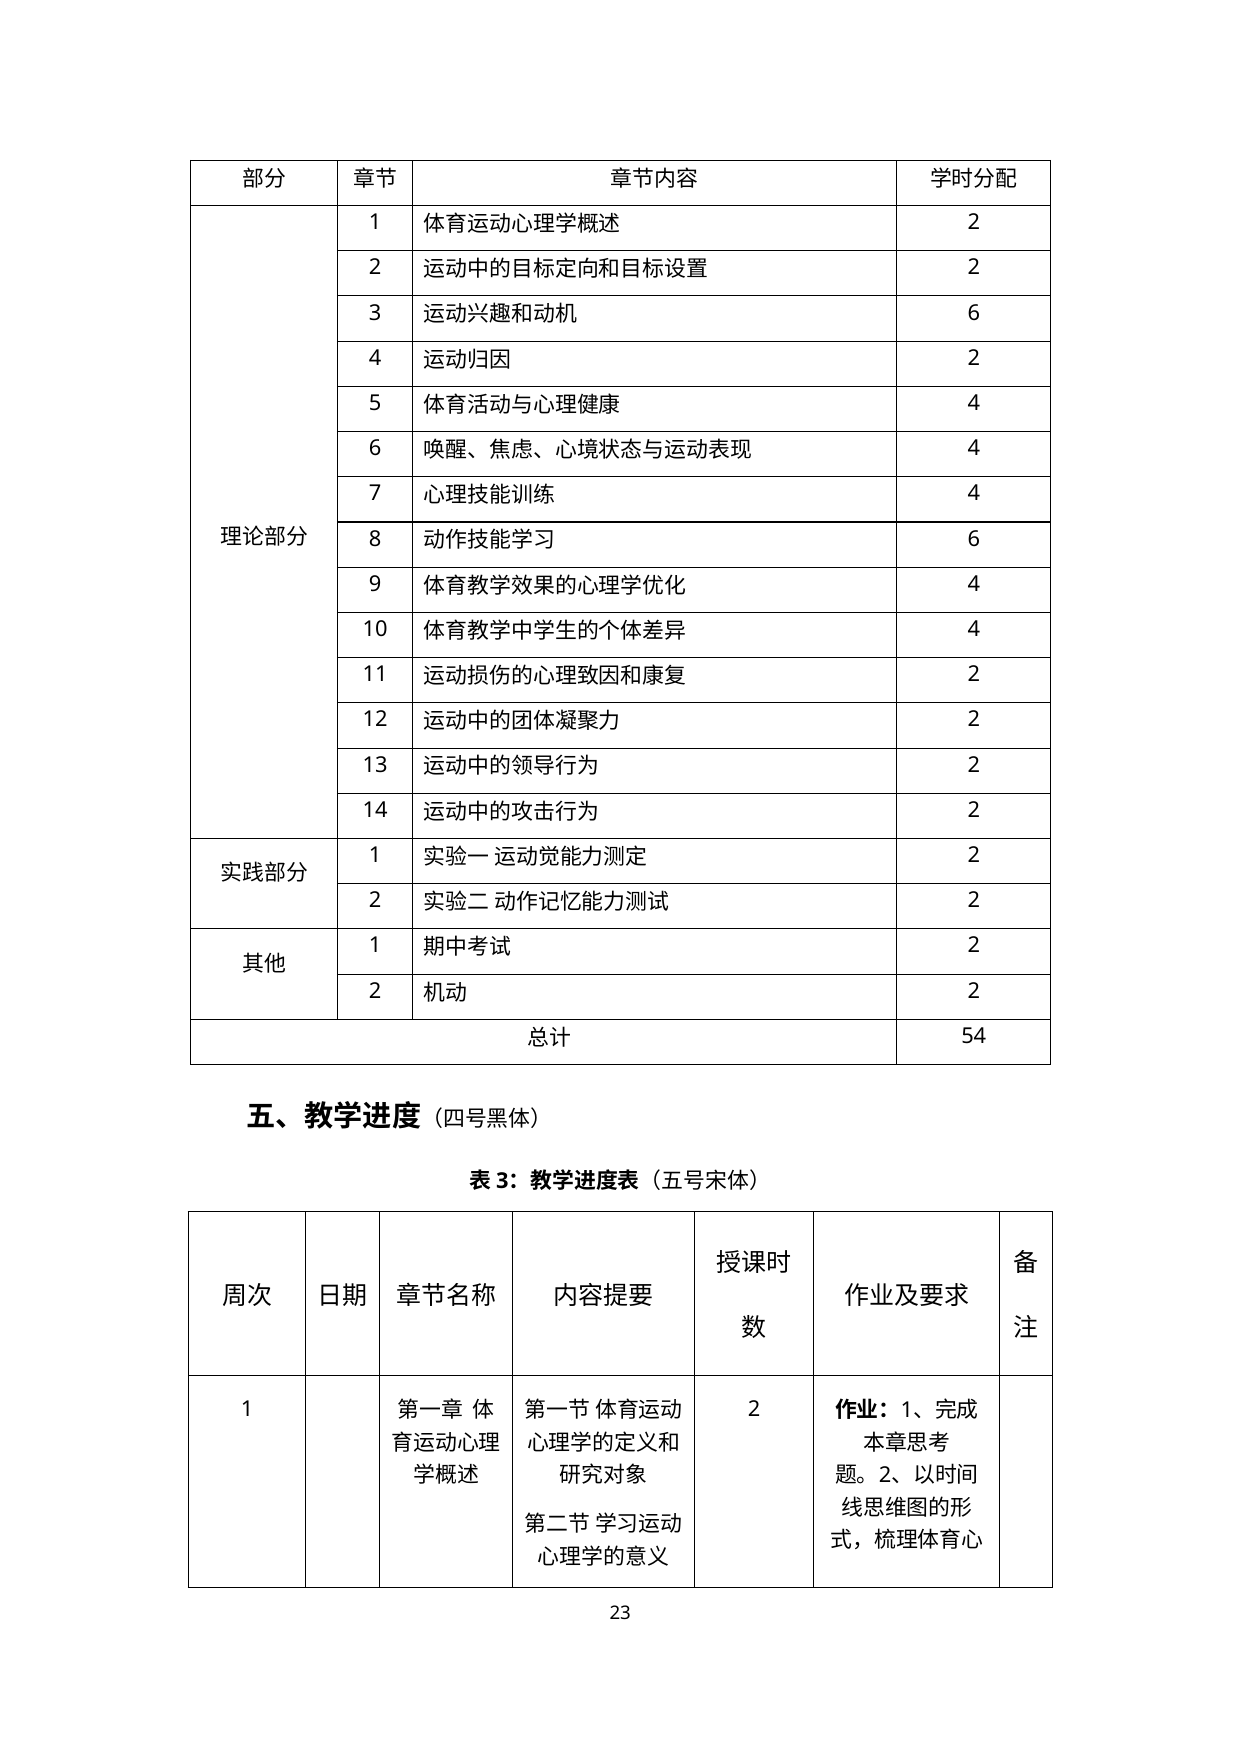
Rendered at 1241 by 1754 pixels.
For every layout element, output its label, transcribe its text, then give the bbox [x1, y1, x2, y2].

table_cell 6 [338, 432, 412, 476]
table_cell 2 [897, 929, 1050, 973]
table_cell 第一章 体育运动心理学概述 [380, 1376, 512, 1587]
table_cell 实践部分 [191, 839, 337, 928]
table_cell 2 [897, 206, 1050, 250]
table_cell 2 [897, 975, 1050, 1019]
table_cell 2 [897, 703, 1050, 747]
table_cell 2 [897, 884, 1050, 928]
table_cell 体育活动与心理健康 [413, 387, 896, 431]
table_cell 2 [897, 658, 1050, 702]
table_cell 机动 [413, 975, 896, 1019]
table_cell 体育运动心理学概述 [413, 206, 896, 250]
table_cell 4 [338, 342, 412, 386]
table_cell 5 [338, 387, 412, 431]
table_cell 理论部分 [191, 206, 337, 838]
table_cell 4 [897, 568, 1050, 612]
table_cell 8 [338, 523, 412, 567]
table_header 备注 [1000, 1212, 1052, 1375]
table_cell 期中考试 [413, 929, 896, 973]
table_cell 4 [897, 387, 1050, 431]
table_cell 6 [897, 523, 1050, 567]
table_header 内容提要 [513, 1212, 694, 1375]
table_header 日期 [306, 1212, 379, 1375]
table_cell 4 [897, 613, 1050, 657]
table_cell 2 [897, 839, 1050, 883]
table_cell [513, 1376, 694, 1587]
table_cell 体育教学效果的心理学优化 [413, 568, 896, 612]
table_cell 54 [897, 1020, 1050, 1064]
table_cell 4 [897, 477, 1050, 521]
table_cell 10 [338, 613, 412, 657]
table_cell 13 [338, 749, 412, 793]
table_cell 11 [338, 658, 412, 702]
table_cell 运动损伤的心理致因和康复 [413, 658, 896, 702]
table_header 部分 [191, 161, 337, 205]
table_header 周次 [189, 1212, 305, 1375]
table_cell 体育教学中学生的个体差异 [413, 613, 896, 657]
table_cell 2 [897, 749, 1050, 793]
table_cell 2 [897, 342, 1050, 386]
table_cell 唤醒、焦虑、心境状态与运动表现 [413, 432, 896, 476]
table_cell 4 [897, 432, 1050, 476]
table_cell 7 [338, 477, 412, 521]
table_cell 运动中的攻击行为 [413, 794, 896, 838]
table_cell 2 [897, 251, 1050, 295]
table_cell 总计 [191, 1020, 896, 1064]
table_cell 1 [338, 206, 412, 250]
table_cell 其他 [191, 929, 337, 1019]
table_cell 1 [338, 929, 412, 973]
table_cell 运动中的领导行为 [413, 749, 896, 793]
table_header 章节名称 [380, 1212, 512, 1375]
table_cell [1000, 1376, 1052, 1587]
table_cell 运动中的团体凝聚力 [413, 703, 896, 747]
table_cell 运动兴趣和动机 [413, 296, 896, 341]
table_cell 实验二 动作记忆能力测试 [413, 884, 896, 928]
table_header 授课时数 [695, 1212, 813, 1375]
text 表3：教学进度表（五号宋体） [187, 1162, 1053, 1195]
table_cell 1 [189, 1376, 305, 1587]
table_cell [306, 1376, 379, 1587]
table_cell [814, 1376, 999, 1587]
table_cell 心理技能训练 [413, 477, 896, 521]
table_cell 9 [338, 568, 412, 612]
table_cell 实验一 运动觉能力测定 [413, 839, 896, 883]
table_cell 1 [338, 839, 412, 883]
table_cell 2 [338, 251, 412, 295]
table_header 作业及要求 [814, 1212, 999, 1375]
table_header 章节 [338, 161, 412, 205]
table_cell 2 [338, 975, 412, 1019]
table_cell 2 [897, 794, 1050, 838]
table_cell 14 [338, 794, 412, 838]
table_cell 12 [338, 703, 412, 747]
table_cell 6 [897, 296, 1050, 341]
table_cell 2 [695, 1376, 813, 1587]
table_cell 3 [338, 296, 412, 341]
table_header 学时分配 [897, 161, 1050, 205]
text 五、教学进度（四号黑体） [187, 1081, 1053, 1146]
table_header 章节内容 [413, 161, 896, 205]
table_cell 运动中的目标定向和目标设置 [413, 251, 896, 295]
table_cell 2 [338, 884, 412, 928]
table_cell 运动归因 [413, 342, 896, 386]
table_cell 动作技能学习 [413, 523, 896, 567]
